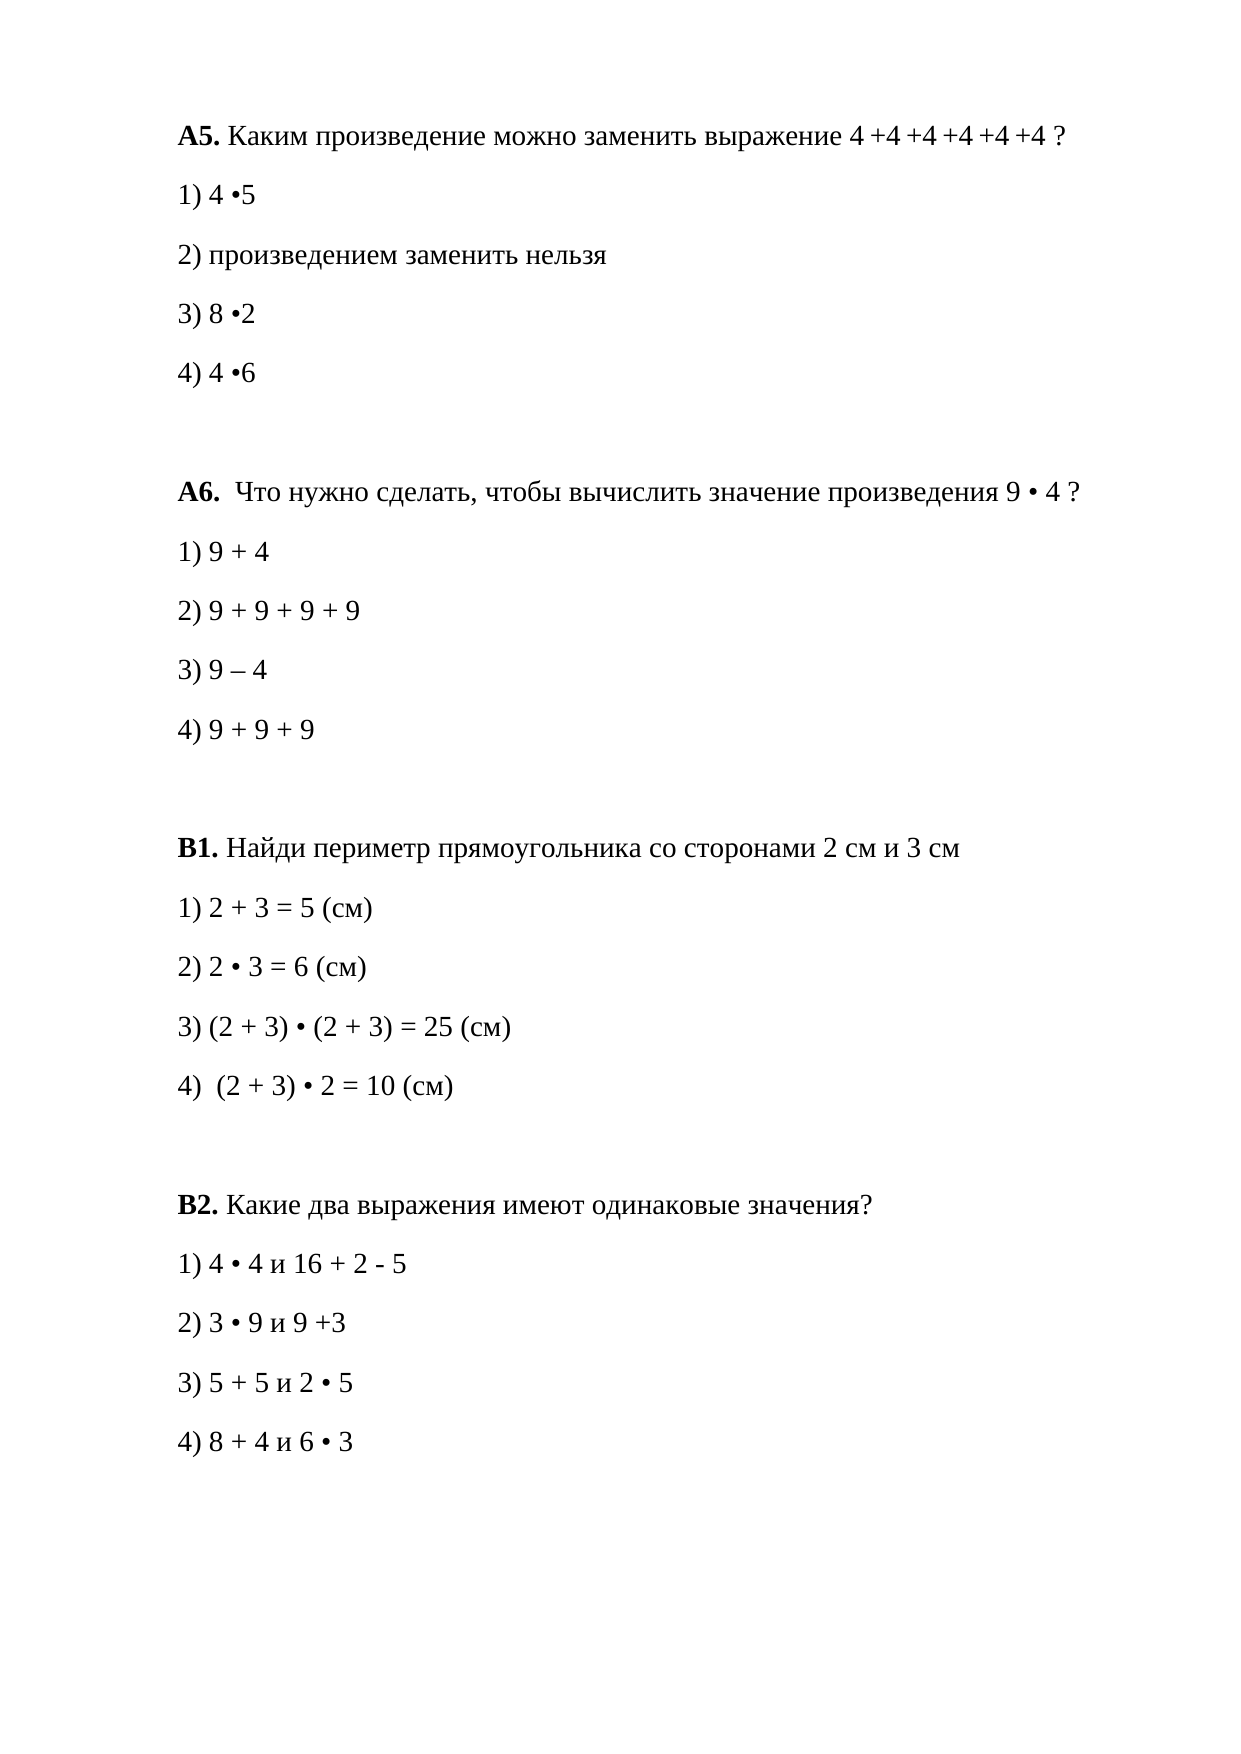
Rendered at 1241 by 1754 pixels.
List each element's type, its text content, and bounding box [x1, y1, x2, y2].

text 4) 4 •6 [177, 356, 1152, 389]
text В1. Найди периметр прямоугольника со сторонами 2 см и 3 см [177, 831, 1152, 864]
text 3) 9 – 4 [177, 652, 1152, 686]
text 3) 8 •2 [177, 296, 1152, 330]
text 3) 5 + 5 и 2 • 5 [177, 1365, 1152, 1398]
text А5. Каким произведение можно заменить выражение 4 +4 +4 +4 +4 +4 ? [177, 118, 1152, 152]
text 4) (2 + 3) • 2 = 10 (см) [177, 1068, 1152, 1102]
text А6. Что нужно сделать, чтобы вычислить значение произведения 9 • 4 ? [177, 474, 1152, 508]
text 2) 3 • 9 и 9 +3 [177, 1306, 1152, 1339]
text 1) 4 • 4 и 16 + 2 - 5 [177, 1246, 1152, 1280]
text В2. Какие два выражения имеют одинаковые значения? [177, 1187, 1152, 1220]
text 2) 9 + 9 + 9 + 9 [177, 593, 1152, 627]
text 2) 2 • 3 = 6 (см) [177, 949, 1152, 983]
text 2) произведением заменить нельзя [177, 237, 1152, 270]
text 1) 2 + 3 = 5 (см) [177, 890, 1152, 923]
text 1) 4 •5 [177, 177, 1152, 211]
text 4) 9 + 9 + 9 [177, 712, 1152, 745]
text 4) 8 + 4 и 6 • 3 [177, 1424, 1152, 1458]
text 3) (2 + 3) • (2 + 3) = 25 (см) [177, 1009, 1152, 1042]
text 1) 9 + 4 [177, 534, 1152, 567]
